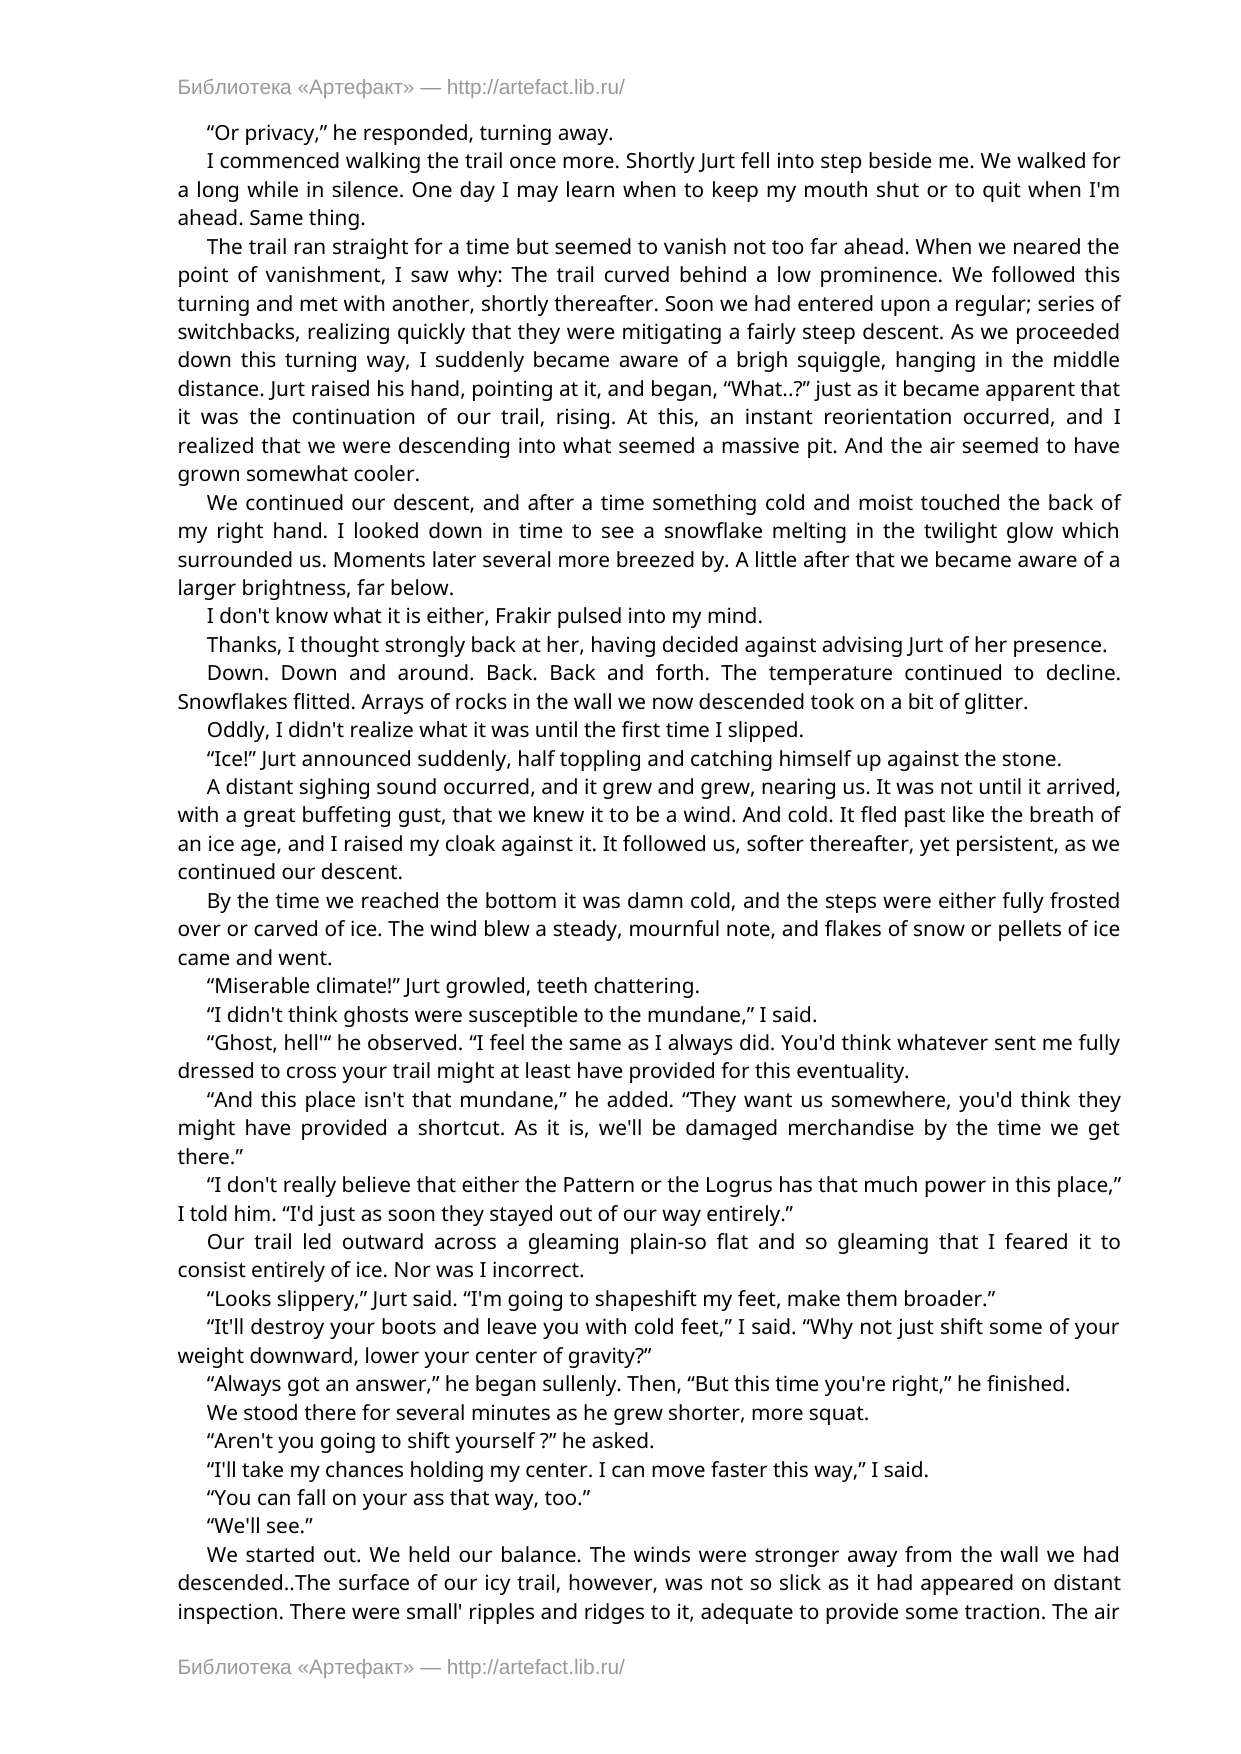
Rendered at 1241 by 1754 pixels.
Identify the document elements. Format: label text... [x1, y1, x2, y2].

text Our trail led outward across a gleaming plain-so flat and so gleaming that I feared it to consist entirely of ice. Nor was I incorrect. [177, 1227, 1122, 1284]
text “Ghost, hell'“ he observed. “I feel the same as I always did. You'd think whatever sent me fully dressed to cross your trail might at least have provided for this eventuality. [177, 1028, 1122, 1085]
text “And this place isn't that mundane,” he added. “They want us somewhere, you'd think they might have provided a shortcut. As it is, we'll be damaged merchandise by the time we get there.” [177, 1085, 1122, 1170]
text Down. Down and around. Back. Back and forth. The temperature continued to decline. Snowflakes flitted. Arrays of rocks in the wall we now descended took on a bit of glitter. [177, 658, 1122, 715]
text “It'll destroy your boots and leave you with cold feet,” I said. “Why not just shift some of your weight downward, lower your center of gravity?” [177, 1312, 1122, 1369]
text The trail ran straight for a time but seemed to vanish not too far ahead. When we neared the point of vanishment, I saw why: The trail curved behind a low prominence. We followed this turning and met with another, shortly thereafter. Soon we had entered upon a regular; series of switchbacks, realizing quickly that they were mitigating a fairly steep descent. As we proceeded down this turning way, I suddenly became aware of a brigh squiggle, hanging in the middle distance. Jurt raised his hand, pointing at it, and began, “What..?” just as it became apparent that it was the continuation of our trail, rising. At this, an instant reorientation occurred, and I realized that we were descending into what seemed a massive pit. And the air seemed to have grown somewhat cooler. [177, 232, 1122, 488]
text “You can fall on your ass that way, too.” [177, 1483, 1122, 1512]
text By the time we reached the bottom it was damn cold, and the steps were either fully frosted over or carved of ice. The wind blew a steady, mournful note, and flakes of snow or pellets of ice came and went. [177, 886, 1122, 971]
text “I didn't think ghosts were susceptible to the mundane,” I said. [177, 1000, 1122, 1028]
text “Looks slippery,” Jurt said. “I'm going to shapeshift my feet, make them broader.” [177, 1284, 1122, 1312]
text Oddly, I didn't realize what it was until the first time I slipped. [177, 715, 1122, 744]
text I don't know what it is either, Frakir pulsed into my mind. [177, 602, 1122, 630]
text I commenced walking the trail once more. Shortly Jurt fell into step beside me. We walked for a long while in silence. One day I may learn when to keep my mouth shut or to quit when I'm ahead. Same thing. [177, 147, 1122, 232]
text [177, 1540, 1122, 1625]
text “We'll see.” [177, 1512, 1122, 1540]
text “Or privacy,” he responded, turning away. [177, 118, 1122, 147]
text “Miserable climate!” Jurt growled, teeth chattering. [177, 971, 1122, 1000]
text “Always got an answer,” he began sullenly. Then, “But this time you're right,” he finished. [177, 1369, 1122, 1398]
text We continued our descent, and after a time something cold and moist touched the back of my right hand. I looked down in time to see a snowflake melting in the twilight glow which surrounded us. Moments later several more breezed by. A little after that we became aware of a larger brightness, far below. [177, 488, 1122, 602]
text “Ice!” Jurt announced suddenly, half toppling and catching himself up against the stone. [177, 744, 1122, 772]
text A distant sighing sound occurred, and it grew and grew, nearing us. It was not until it arrived, with a great buffeting gust, that we knew it to be a wind. And cold. It fled past like the breath of an ice age, and I raised my cloak against it. It followed us, softer thereafter, yet persistent, as we continued our descent. [177, 772, 1122, 886]
text “Aren't you going to shift yourself ?” he asked. [177, 1426, 1122, 1455]
text “I don't really believe that either the Pattern or the Logrus has that much power in this place,” I told him. “I'd just as soon they stayed out of our way entirely.” [177, 1170, 1122, 1227]
text We stood there for several minutes as he grew shorter, more squat. [177, 1398, 1122, 1426]
text Thanks, I thought strongly back at her, having decided against advising Jurt of her presence. [177, 630, 1122, 658]
text “I'll take my chances holding my center. I can move faster this way,” I said. [177, 1455, 1122, 1483]
